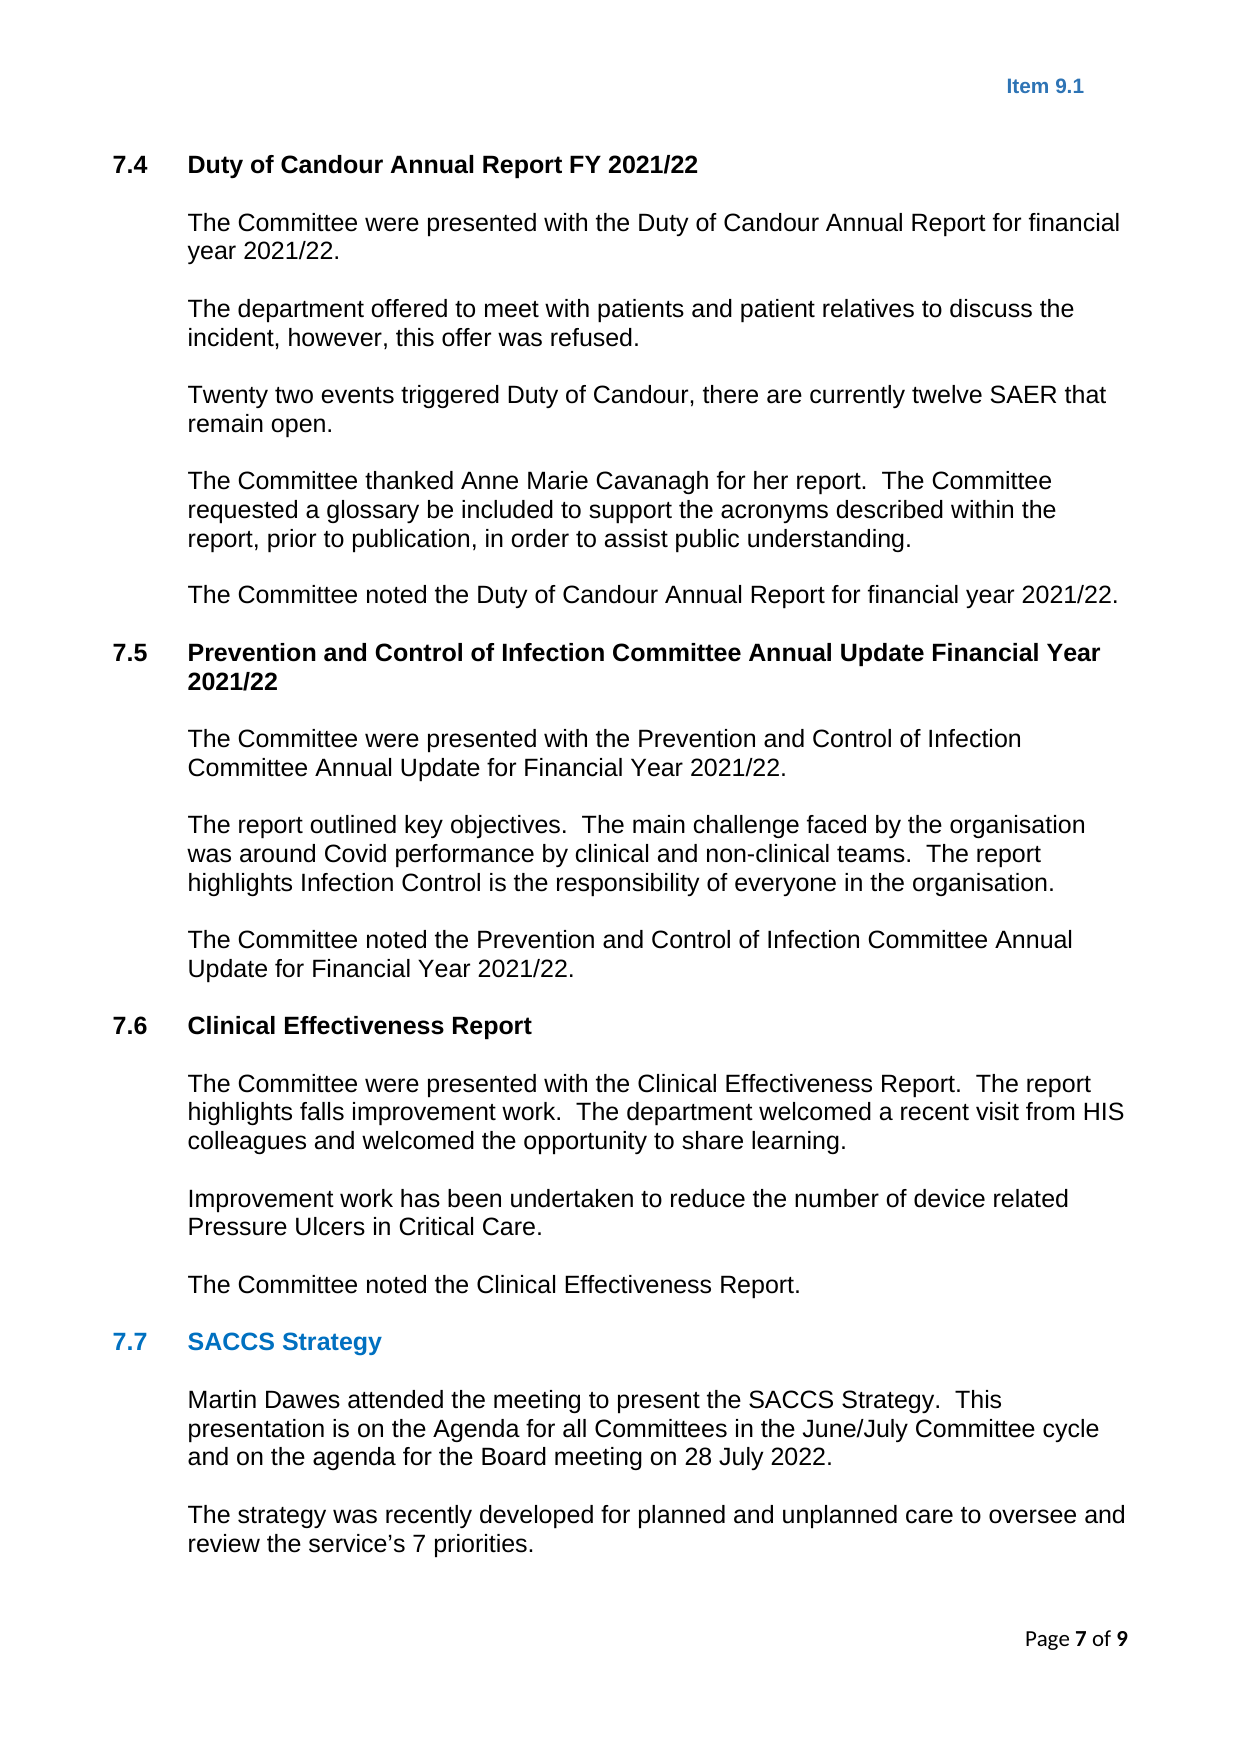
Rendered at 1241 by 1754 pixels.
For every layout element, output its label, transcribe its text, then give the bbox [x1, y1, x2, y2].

list 7.6 Clinical Effectiveness Report [112, 1011, 1128, 1040]
list The Committee noted the Duty of Candour Annual Report for financial year 2021/22. [187, 581, 1128, 609]
list 7.4 Duty of Candour Annual Report FY 2021/22 [112, 150, 1128, 179]
list The Committee noted the Prevention and Control of Infection Committee Annual Update for Financial Year 2021/22. [187, 926, 1128, 983]
list The report outlined key objectives. The main challenge faced by the organisation was around Covid performance by clinical and non-clinical teams. The report highlights Infection Control is the responsibility of everyone in the organisation. [187, 811, 1128, 897]
list 7.5 Prevention and Control of Infection Committee Annual Update Financial Year 2021/22 [112, 638, 1128, 696]
list 7.7 SACCS Strategy [112, 1327, 1128, 1356]
list The Committee were presented with the Prevention and Control of Infection Committee Annual Update for Financial Year 2021/22. [187, 724, 1128, 782]
list Improvement work has been undertaken to reduce the number of device related Pressure Ulcers in Critical Care. [187, 1183, 1128, 1241]
list The strategy was recently developed for planned and unplanned care to oversee and review the service’s 7 priorities. [112, 1500, 1128, 1557]
list Twenty two events triggered Duty of Candour, there are currently twelve SAER that remain open. [187, 380, 1128, 437]
list Martin Dawes attended the meeting to present the SACCS Strategy. This presentation is on the Agenda for all Committees in the June/July Committee cycle and on the agenda for the Board meeting on 28 July 2022. [112, 1385, 1128, 1471]
list The Committee were presented with the Duty of Candour Annual Report for financial year 2021/22. [187, 207, 1128, 265]
list The Committee were presented with the Clinical Effectiveness Report. The report highlights falls improvement work. The department welcomed a recent visit from HIS colleagues and welcomed the opportunity to share learning. [112, 1068, 1128, 1155]
list The department offered to meet with patients and patient relatives to discuss the incident, however, this offer was refused. [187, 294, 1128, 351]
list The Committee thanked Anne Marie Cavanagh for her report. The Committee requested a glossary be included to support the acronyms described within the report, prior to publication, in order to assist public understanding. [187, 466, 1128, 552]
list The Committee noted the Clinical Effectiveness Report. [187, 1270, 1128, 1298]
